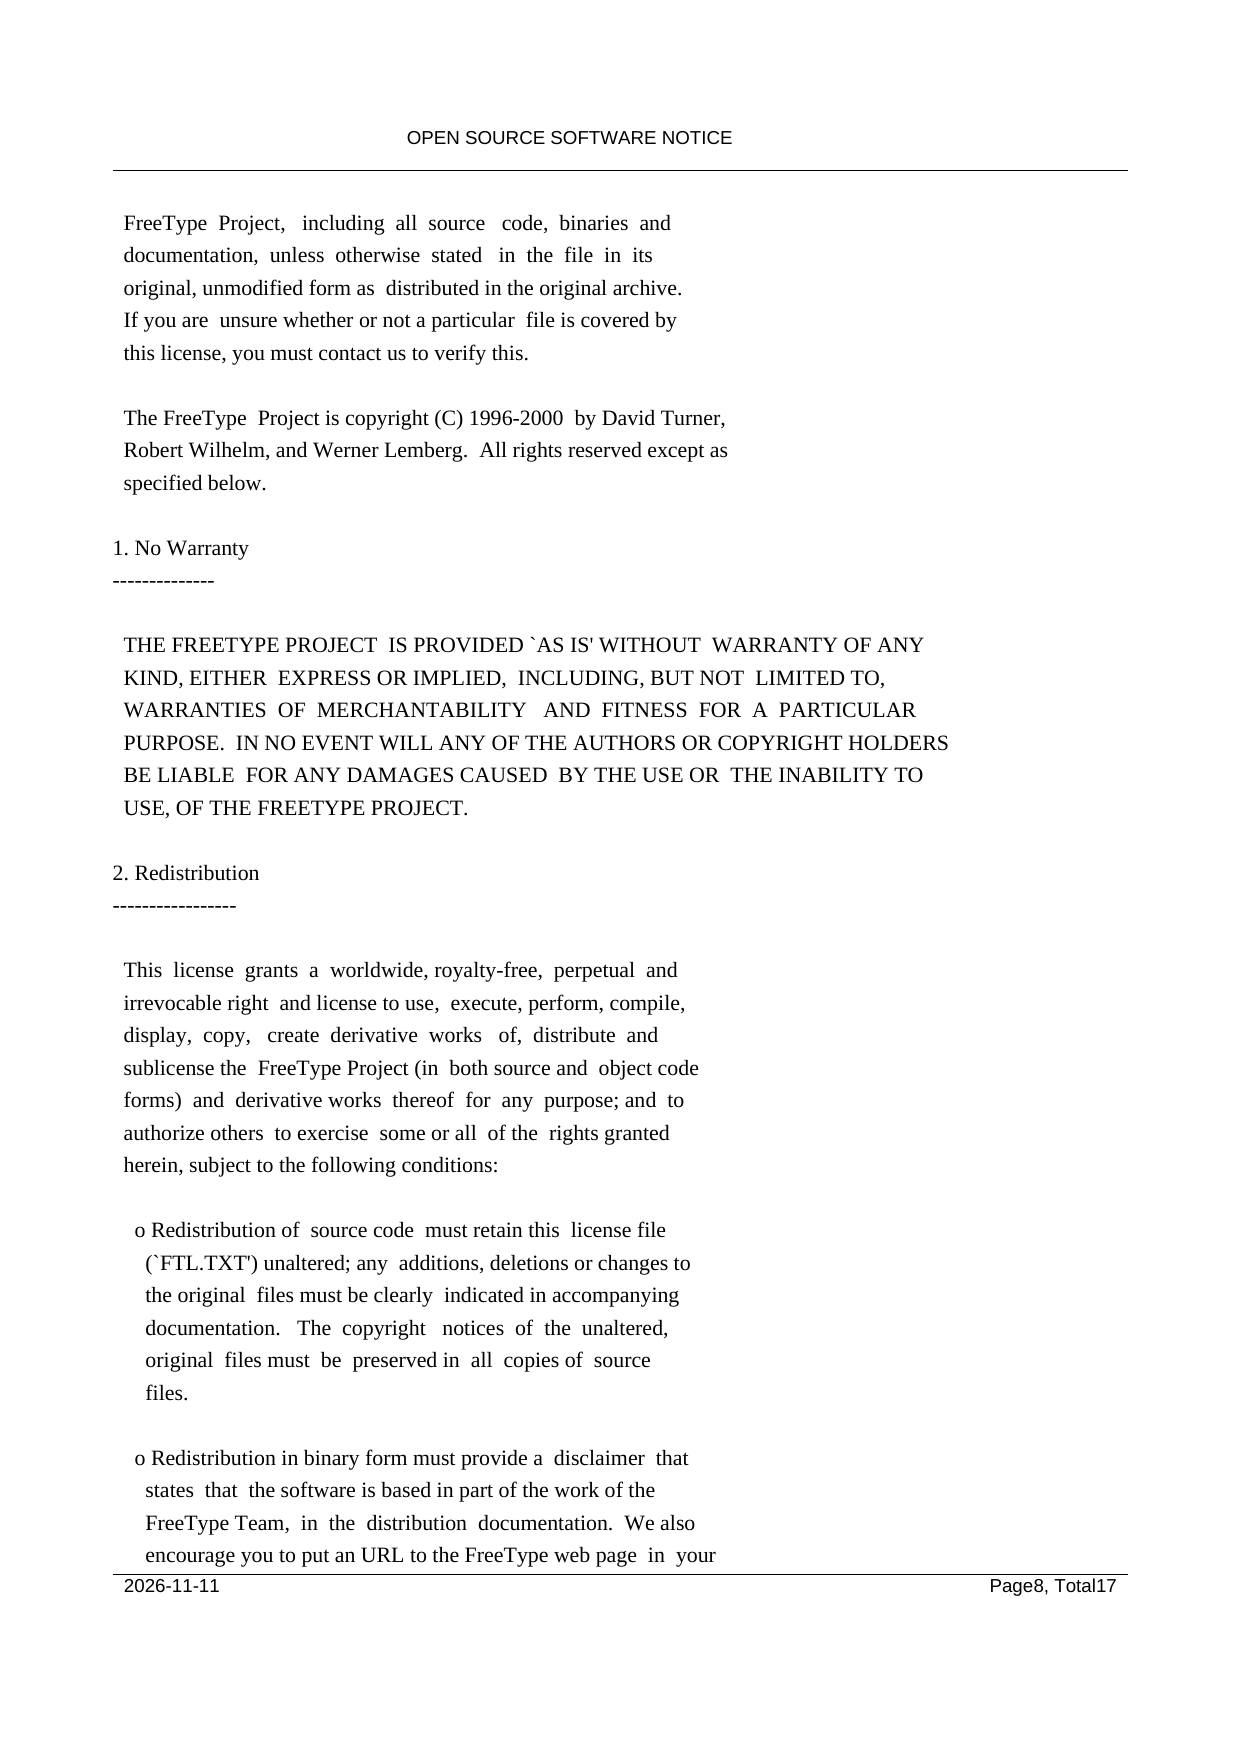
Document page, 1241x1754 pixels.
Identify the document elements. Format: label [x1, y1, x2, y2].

text [112, 206, 1128, 1571]
